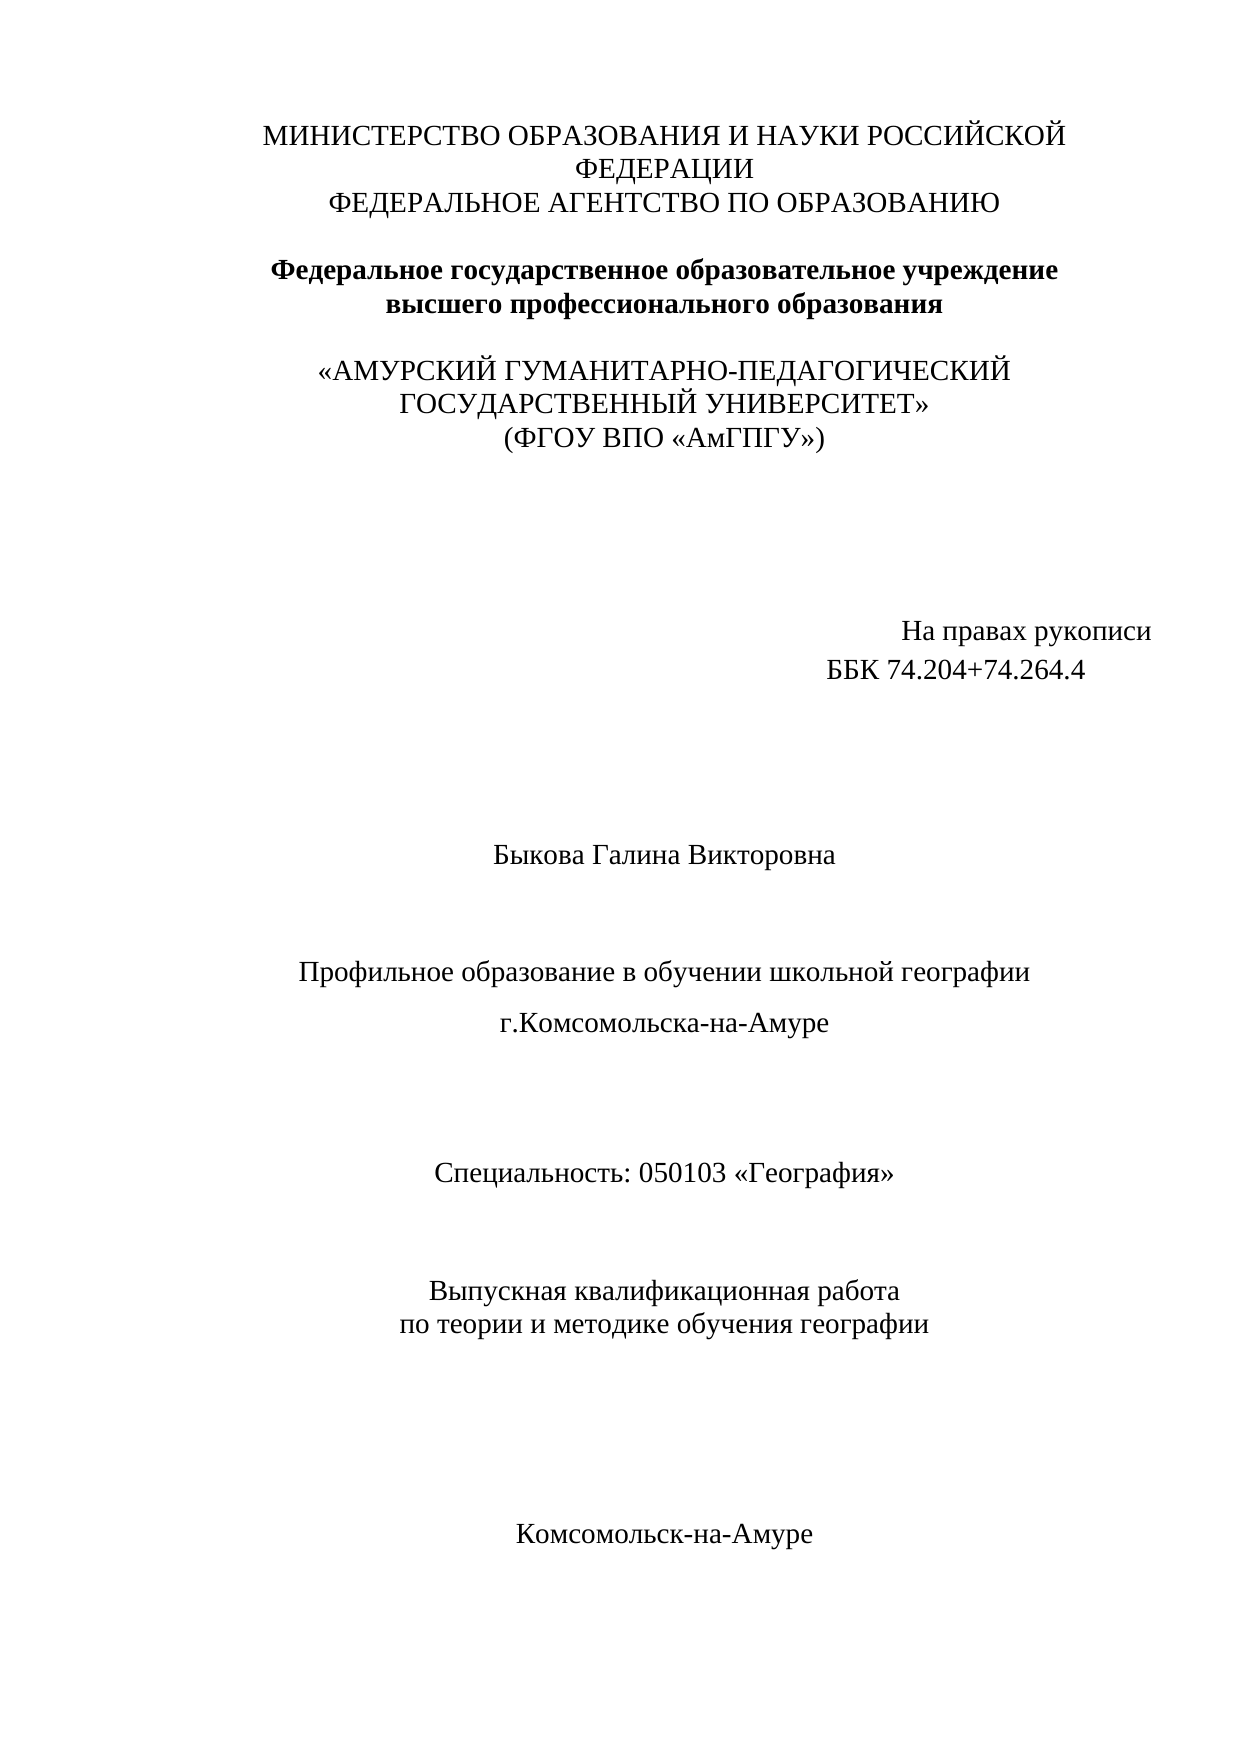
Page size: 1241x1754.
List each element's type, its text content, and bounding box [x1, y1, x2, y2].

subtitle Комсомольск-на-Амуре [177, 1516, 1152, 1549]
text Профильное образование в обучении школьной географии [177, 954, 1152, 988]
text МИНИСТЕРСТВО ОБРАЗОВАНИЯ И НАУКИ РОССИЙСКОЙ ФЕДЕРАЦИИ [177, 118, 1152, 185]
text Специальность: 050103 «География» [177, 1156, 1152, 1189]
text г.Комсомольска-на-Амуре [177, 1005, 1152, 1038]
text ББК 74.204+74.264.4 [177, 652, 1152, 686]
text Федеральное государственное образовательное учреждение [177, 252, 1152, 286]
text (ФГОУ ВПО «АмГПГУ») [177, 420, 1152, 453]
text по теории и методике обучения географии [177, 1307, 1152, 1340]
text Быкова Галина Викторовна [177, 837, 1152, 871]
text высшего профессионального образования [177, 286, 1152, 319]
subtitle На правах рукописи [177, 613, 1152, 646]
text «АМУРСКИЙ ГУМАНИТАРНО-ПЕДАГОГИЧЕСКИЙ ГОСУДАРСТВЕННЫЙ УНИВЕРСИТЕТ» [177, 353, 1152, 420]
text ФЕДЕРАЛЬНОЕ АГЕНТСТВО ПО ОБРАЗОВАНИЮ [177, 185, 1152, 219]
text Выпускная квалификационная работа [177, 1273, 1152, 1307]
